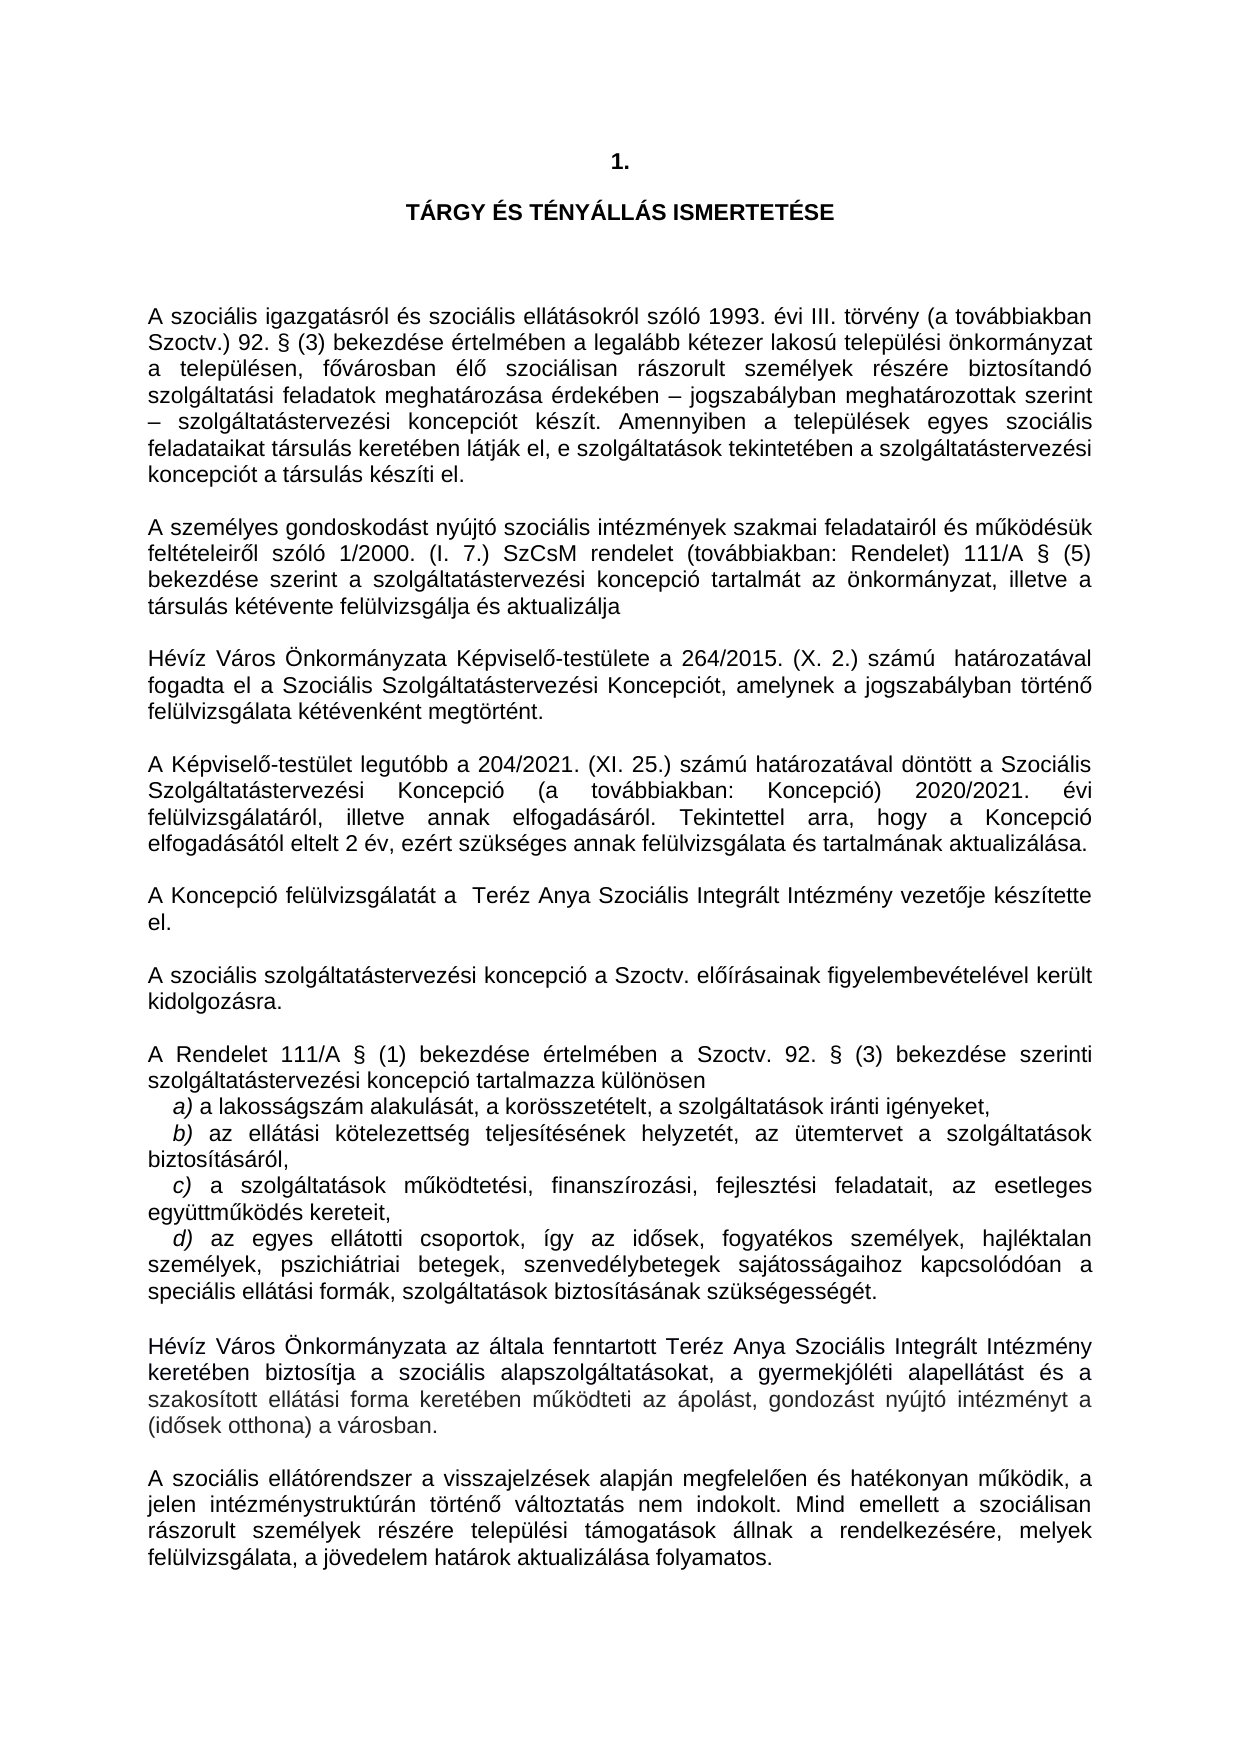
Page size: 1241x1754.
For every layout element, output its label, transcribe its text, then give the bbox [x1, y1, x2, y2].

text A Képviselő-testület legutóbb a 204/2021. (XI. 25.) számú határozatával döntött a Szociális Szolgáltatástervezési Koncepció (a továbbiakban: Koncepció) 2020/2021. évi felülvizsgálatáról, illetve annak elfogadásáról. Tekintettel arra, hogy a Koncepció elfogadásától eltelt 2 év, ezért szükséges annak felülvizsgálata és tartalmának aktualizálása. [148, 751, 1093, 856]
text b) az ellátási kötelezettség teljesítésének helyzetét, az ütemtervet a szolgáltatások biztosításáról, [148, 1120, 1093, 1172]
text A Rendelet 111/A § (1) bekezdése értelmében a Szoctv. 92. § (3) bekezdése szerinti szolgáltatástervezési koncepció tartalmazza különösen [148, 1041, 1093, 1093]
text A szociális szolgáltatástervezési koncepció a Szoctv. előírásainak figyelembevételével került kidolgozásra. [148, 962, 1093, 1014]
text d) az egyes ellátotti csoportok, így az idősek, fogyatékos személyek, hajléktalan személyek, pszichiátriai betegek, szenvedélybetegek sajátosságaihoz kapcsolódóan a speciális ellátási formák, szolgáltatások biztosításának szükségességét. [148, 1225, 1093, 1304]
text 1. [148, 148, 1093, 174]
text A szociális igazgatásról és szociális ellátásokról szóló 1993. évi III. törvény (a továbbiakban Szoctv.) 92. § (3) bekezdése értelmében a legalább kétezer lakosú települési önkormányzat a településen, fővárosban élő szociálisan rászorult személyek részére biztosítandó szolgáltatási feladatok meghatározása érdekében – jogszabályban meghatározottak szerint – szolgáltatástervezési koncepciót készít. Amennyiben a települések egyes szociális feladataikat társulás keretében látják el, e szolgáltatások tekintetében a szolgáltatástervezési koncepciót a társulás készíti el. [148, 303, 1093, 487]
text a) a lakosságszám alakulását, a korösszetételt, a szolgáltatások iránti igényeket, [148, 1093, 1093, 1120]
text c) a szolgáltatások működtetési, finanszírozási, fejlesztési feladatait, az esetleges együttműködés kereteit, [148, 1172, 1093, 1225]
text A Koncepció felülvizsgálatát a Teréz Anya Szociális Integrált Intézmény vezetője készítette el. [148, 882, 1093, 935]
text A személyes gondoskodást nyújtó szociális intézmények szakmai feladatairól és működésük feltételeiről szóló 1/2000. (I. 7.) SzCsM rendelet (továbbiakban: Rendelet) 111/A § (5) bekezdése szerint a szolgáltatástervezési koncepció tartalmát az önkormányzat, illetve a társulás kétévente felülvizsgálja és aktualizálja [148, 513, 1093, 619]
text TÁRGY ÉS TÉNYÁLLÁS ISMERTETÉSE [148, 199, 1093, 225]
text Hévíz Város Önkormányzata az általa fenntartott Teréz Anya Szociális Integrált Intézmény keretében biztosítja a szociális alapszolgáltatásokat, a gyermekjóléti alapellátást és a szakosított ellátási forma keretében működteti az ápolást, gondozást nyújtó intézményt a (idősek otthona) a városban. [148, 1333, 1093, 1438]
text A szociális ellátórendszer a visszajelzések alapján megfelelően és hatékonyan működik, a jelen intézménystruktúrán történő változtatás nem indokolt. Mind emellett a szociálisan rászorult személyek részére települési támogatások állnak a rendelkezésére, melyek felülvizsgálata, a jövedelem határok aktualizálása folyamatos. [148, 1465, 1093, 1570]
text Hévíz Város Önkormányzata Képviselő-testülete a 264/2015. (X. 2.) számú határozatával fogadta el a Szociális Szolgáltatástervezési Koncepciót, amelynek a jogszabályban történő felülvizsgálata kétévenként megtörtént. [148, 645, 1093, 724]
